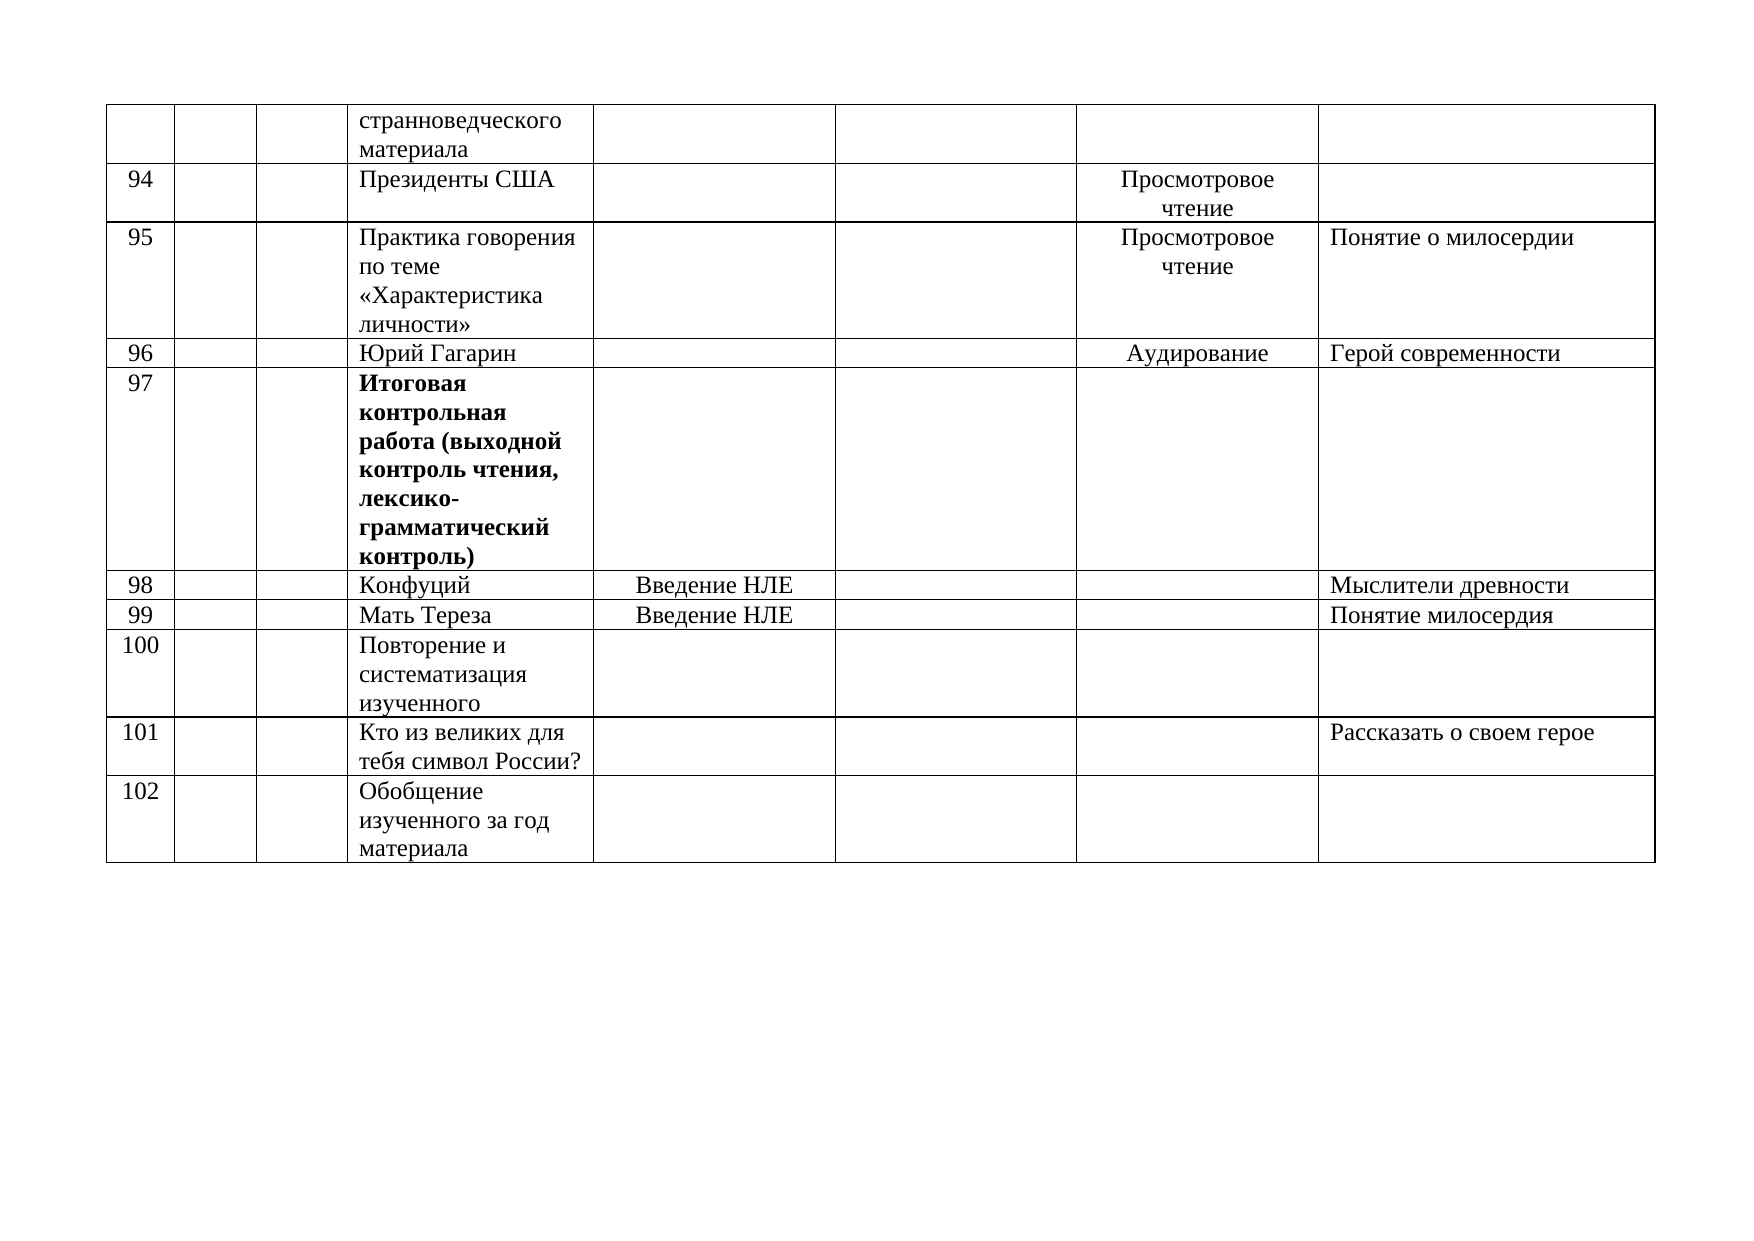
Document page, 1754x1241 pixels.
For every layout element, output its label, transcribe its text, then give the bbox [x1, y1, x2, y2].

table_cell [257, 223, 347, 337]
table_cell [1077, 630, 1318, 716]
table_cell [836, 105, 1076, 163]
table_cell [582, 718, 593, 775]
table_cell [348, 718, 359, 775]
table_cell [836, 718, 1076, 775]
table_cell Введение НЛЕ [594, 571, 835, 599]
table_cell Просмотровое чтение [1077, 164, 1318, 221]
table_cell [257, 630, 347, 716]
table_cell [836, 776, 1076, 862]
table_cell [594, 164, 835, 221]
table_cell [175, 339, 256, 367]
table_cell Рассказать о своем герое [1319, 718, 1654, 775]
table_cell [836, 630, 1076, 716]
table_cell [1319, 105, 1654, 163]
table_cell 102 [107, 776, 174, 862]
table_cell [175, 600, 256, 629]
table_cell 99 [107, 600, 174, 629]
table_cell [836, 571, 1076, 599]
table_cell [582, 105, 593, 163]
table_cell [175, 718, 256, 775]
table_cell [257, 339, 347, 367]
table_cell Аудирование [1077, 339, 1318, 367]
table_cell Мыслители древности [1319, 571, 1654, 599]
table_cell Понятие о милосердии [1319, 223, 1654, 337]
table_cell [594, 368, 835, 569]
table_cell [836, 164, 1076, 221]
table_cell [836, 339, 1076, 367]
table_cell [257, 368, 347, 569]
table_cell [175, 368, 256, 569]
table_cell [1077, 571, 1318, 599]
table_cell Введение НЛЕ [594, 600, 835, 629]
table_cell [175, 630, 256, 716]
table_cell 93 [107, 105, 174, 163]
table_cell [1077, 600, 1318, 629]
table_cell [257, 718, 347, 775]
table_cell 101 [107, 718, 174, 775]
table_cell Просмотровое чтение [1077, 223, 1318, 337]
table_cell [175, 223, 256, 337]
table_cell [257, 105, 347, 163]
table_cell [175, 164, 256, 221]
table_cell Понятие милосердия [1319, 600, 1654, 629]
table_cell [594, 776, 835, 862]
table_cell [1077, 105, 1318, 163]
table_cell [1319, 164, 1654, 221]
table_cell [594, 223, 835, 337]
table_cell 100 [107, 630, 174, 716]
table_cell [1077, 718, 1318, 775]
table_cell 98 [107, 571, 174, 599]
table_cell [594, 105, 835, 163]
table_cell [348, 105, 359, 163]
table_cell [836, 223, 1076, 337]
table_cell [175, 571, 256, 599]
table_cell [175, 105, 256, 163]
table_cell [257, 164, 347, 221]
table_cell 97 [107, 368, 174, 569]
table_cell 96 [107, 339, 174, 367]
table_cell [836, 600, 1076, 629]
table_cell [257, 776, 347, 862]
table_cell [594, 339, 835, 367]
table_cell [257, 571, 347, 599]
table_cell Президенты США [348, 164, 593, 221]
table_cell [175, 776, 256, 862]
table_cell [836, 368, 1076, 569]
table_cell Герой современности [1319, 339, 1654, 367]
table_cell [1319, 630, 1654, 716]
table_cell [594, 718, 835, 775]
table_cell [1077, 368, 1318, 569]
table_cell [1319, 776, 1654, 862]
table_cell 95 [107, 223, 174, 337]
table_cell [257, 600, 347, 629]
table_cell [594, 630, 835, 716]
table_cell [1319, 368, 1654, 569]
table_cell 94 [107, 164, 174, 221]
table_cell [1077, 776, 1318, 862]
